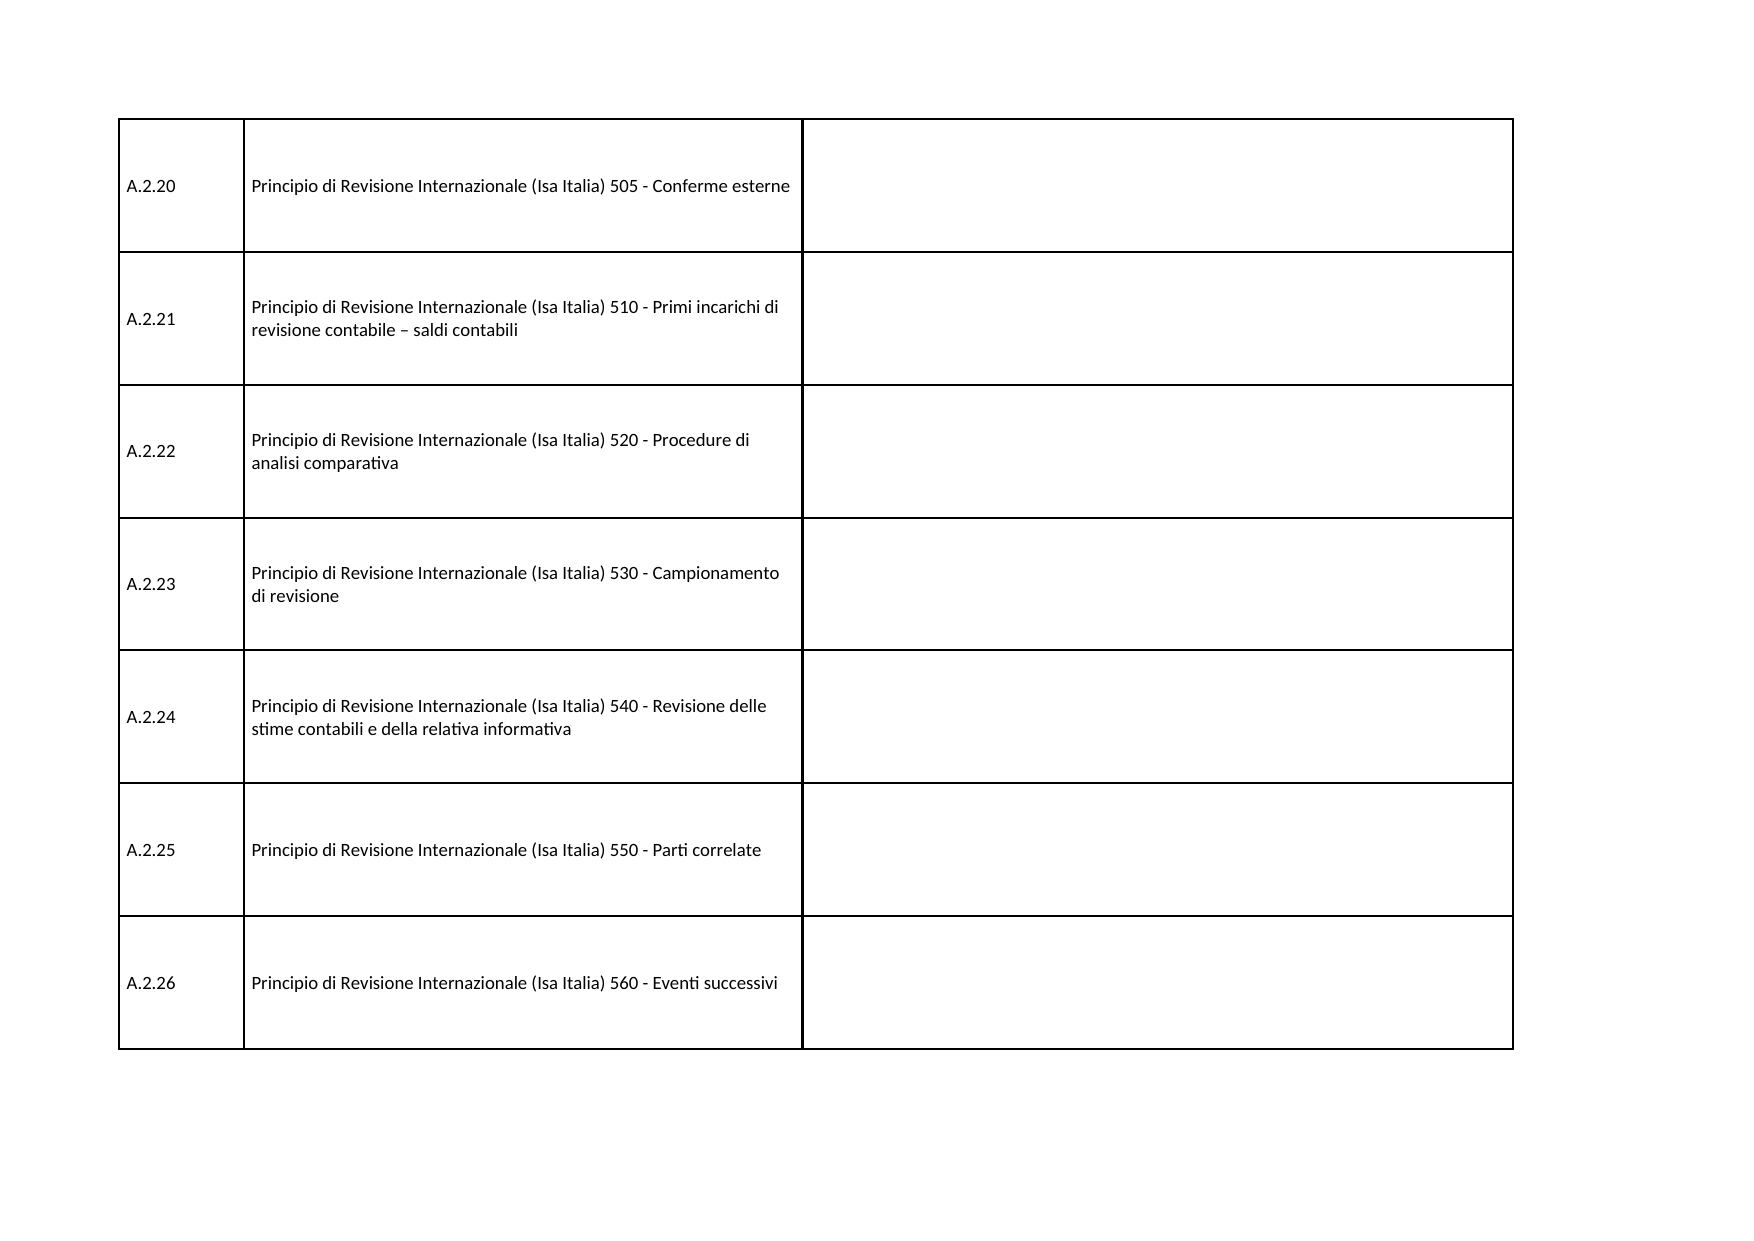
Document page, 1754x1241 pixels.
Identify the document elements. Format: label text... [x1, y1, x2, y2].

table_cell Principio di Revisione Internazionale (Isa Italia) 505 - Conferme esterne [245, 120, 801, 251]
table_cell Principio di Revisione Internazionale (Isa Italia) 510 - Primi incarichi di revisione contabile – saldi contabili [245, 253, 801, 384]
table_cell A.2.20 [120, 120, 243, 251]
table_cell A.2.26 [120, 917, 243, 1048]
table_cell A.2.22 [120, 386, 243, 517]
table_cell Principio di Revisione Internazionale (Isa Italia) 550 - Parti correlate [245, 784, 801, 915]
table_cell [804, 784, 1512, 915]
table_cell A.2.25 [120, 784, 243, 915]
table_cell [804, 386, 1512, 517]
table_cell [804, 120, 1512, 251]
table_cell [804, 253, 1512, 384]
table_cell A.2.23 [120, 519, 243, 649]
table_cell A.2.21 [120, 253, 243, 384]
table_cell Principio di Revisione Internazionale (Isa Italia) 520 - Procedure di analisi comparativa [245, 386, 801, 517]
table_cell A.2.24 [120, 651, 243, 782]
table_cell [804, 651, 1512, 782]
table_cell [804, 519, 1512, 649]
table_cell Principio di Revisione Internazionale (Isa Italia) 530 - Campionamento di revisione [245, 519, 801, 649]
table_cell [804, 917, 1512, 1048]
table_cell Principio di Revisione Internazionale (Isa Italia) 560 - Eventi successivi [245, 917, 801, 1048]
table_cell Principio di Revisione Internazionale (Isa Italia) 540 - Revisione delle stime contabili e della relativa informativa [245, 651, 801, 782]
